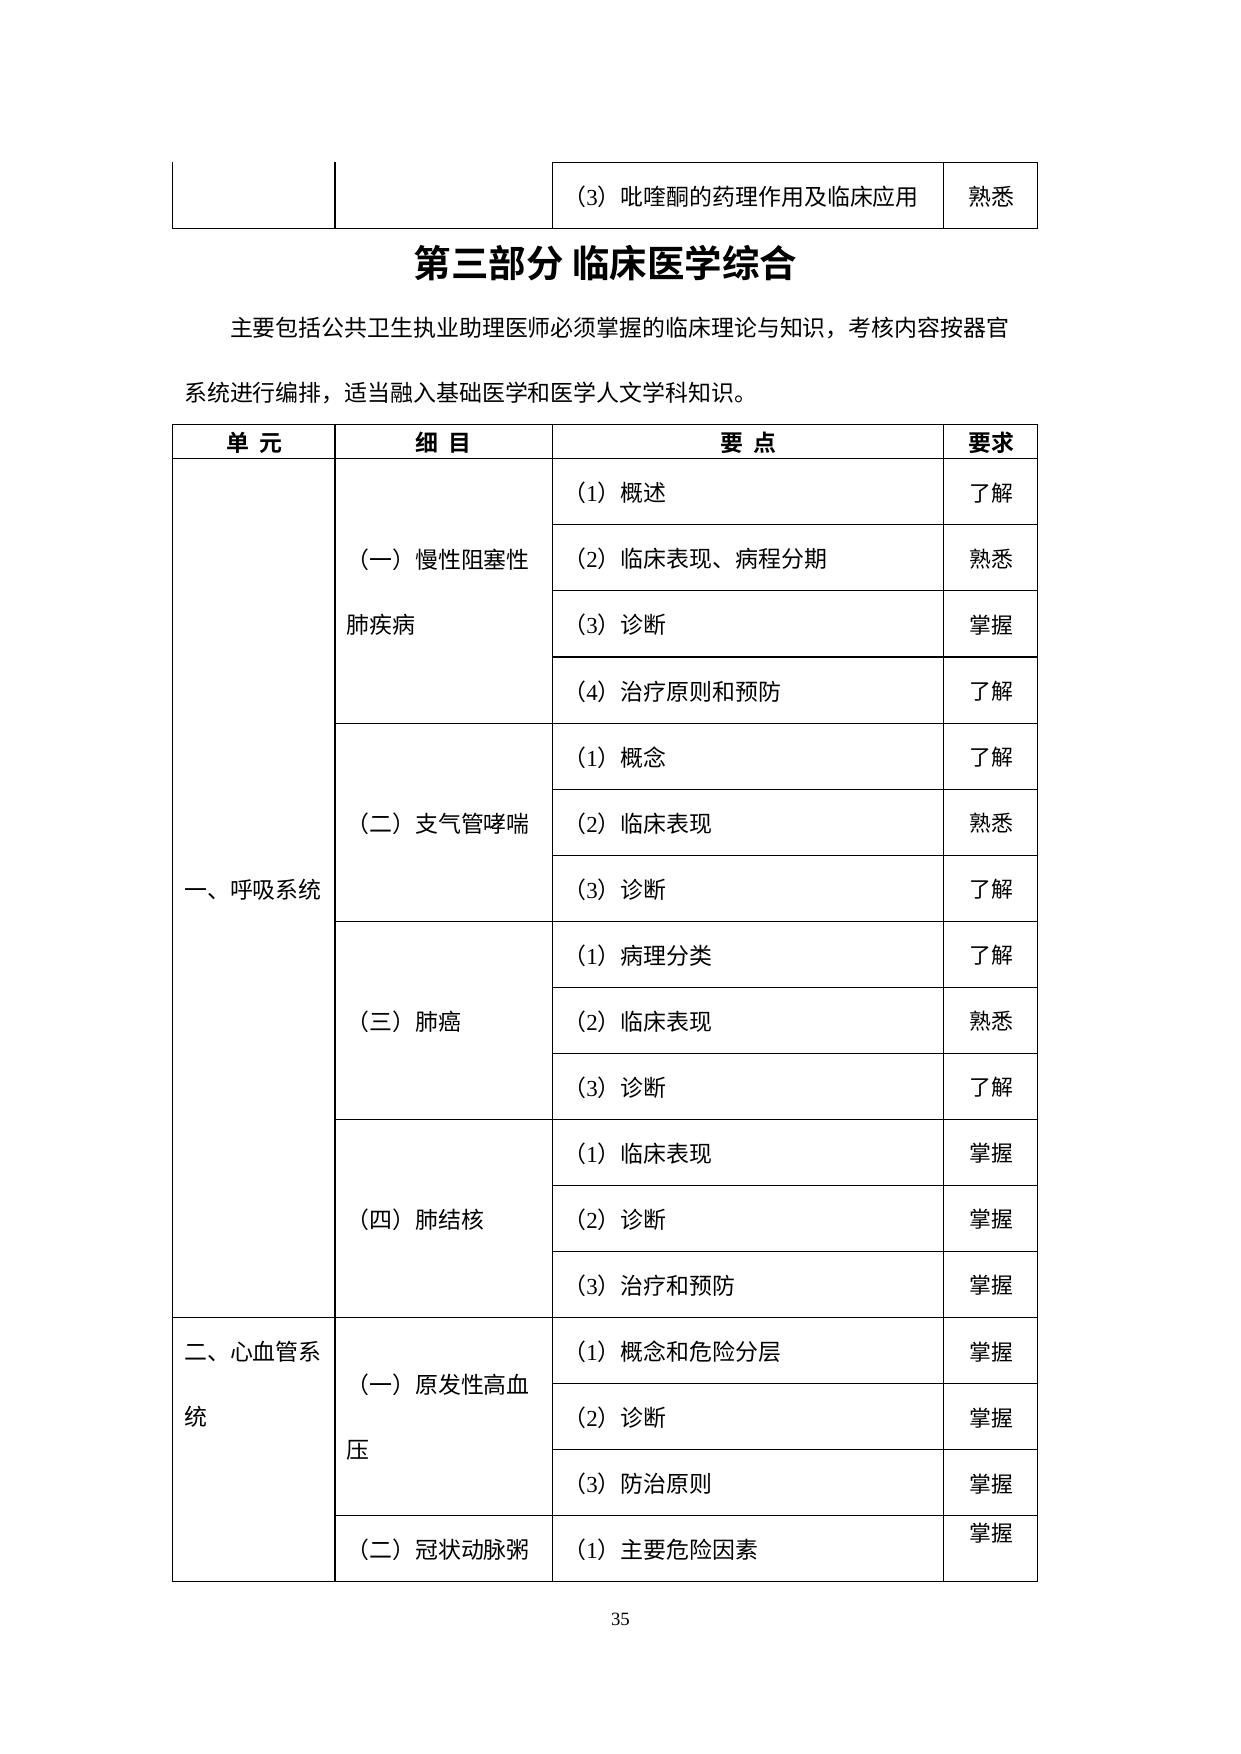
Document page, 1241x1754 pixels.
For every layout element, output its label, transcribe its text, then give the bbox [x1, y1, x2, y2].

table_cell 第三部分 临床医学综合 [173, 229, 1038, 294]
table_cell （2）临床表现 [553, 988, 943, 1053]
table_cell （2）临床表现 [553, 790, 943, 854]
table_cell （四）肺结核 [336, 1120, 552, 1317]
table_cell 掌握 [944, 591, 1037, 656]
table_cell 熟悉 [944, 163, 1037, 228]
table_cell 了解 [944, 1054, 1037, 1119]
table_cell （二）冠状动脉粥样硬化性心脏病 [336, 1516, 552, 1581]
table_cell （1）概念和危险分层 [553, 1318, 943, 1383]
table_cell （三）肺癌 [336, 922, 552, 1119]
table_cell （3）诊断 [553, 856, 943, 921]
table_cell （1）临床表现 [553, 1120, 943, 1185]
table_cell 掌握 [944, 1516, 1037, 1581]
table_cell 了解 [944, 724, 1037, 788]
table_cell （4）治疗原则和预防 [553, 658, 943, 722]
table_cell （1）主要危险因素 [553, 1516, 943, 1581]
table_cell （3）诊断 [553, 591, 943, 656]
table_cell （1）概念 [553, 724, 943, 788]
table_cell 掌握 [944, 1186, 1037, 1251]
table_cell （3）诊断 [553, 1054, 943, 1119]
table_cell （1）病理分类 [553, 922, 943, 987]
table_cell 熟悉 [944, 525, 1037, 590]
table_cell （2）临床表现、病程分期 [553, 525, 943, 590]
table_cell 要求 [944, 425, 1037, 458]
table_cell 掌握 [944, 1450, 1037, 1515]
table_cell 单 元 [173, 425, 334, 458]
table_cell 一、呼吸系统 [173, 459, 334, 1317]
table_cell 了解 [944, 856, 1037, 921]
table_cell 主要包括公共卫生执业助理医师必须掌握的临床理论与知识，考核内容按器官系统进行编排，适当融入基础医学和医学人文学科知识。 [173, 294, 1038, 424]
table_cell 掌握 [944, 1384, 1037, 1449]
table_cell 细 目 [336, 425, 552, 458]
table_cell （一）原发性高血压 [336, 1318, 552, 1515]
table_cell （2）诊断 [553, 1384, 943, 1449]
table_cell （1）概述 [553, 459, 943, 524]
table_cell 要 点 [553, 425, 943, 458]
table_cell 了解 [944, 922, 1037, 987]
table_cell 了解 [944, 658, 1037, 722]
table_cell 熟悉 [944, 790, 1037, 854]
table_cell 掌握 [944, 1252, 1037, 1317]
table_cell 掌握 [944, 1318, 1037, 1383]
table_cell 了解 [944, 459, 1037, 524]
table_cell 掌握 [944, 1120, 1037, 1185]
table_cell （2）诊断 [553, 1186, 943, 1251]
table_cell （3）治疗和预防 [553, 1252, 943, 1317]
table_cell （一）慢性阻塞性肺疾病 [336, 459, 552, 722]
table_cell （二）支气管哮喘 [336, 724, 552, 921]
table_cell （3）防治原则 [553, 1450, 943, 1515]
table_cell 熟悉 [944, 988, 1037, 1053]
table_cell （3）吡喹酮的药理作用及临床应用 [553, 163, 943, 228]
table_cell 二、心血管系统 [173, 1318, 334, 1581]
